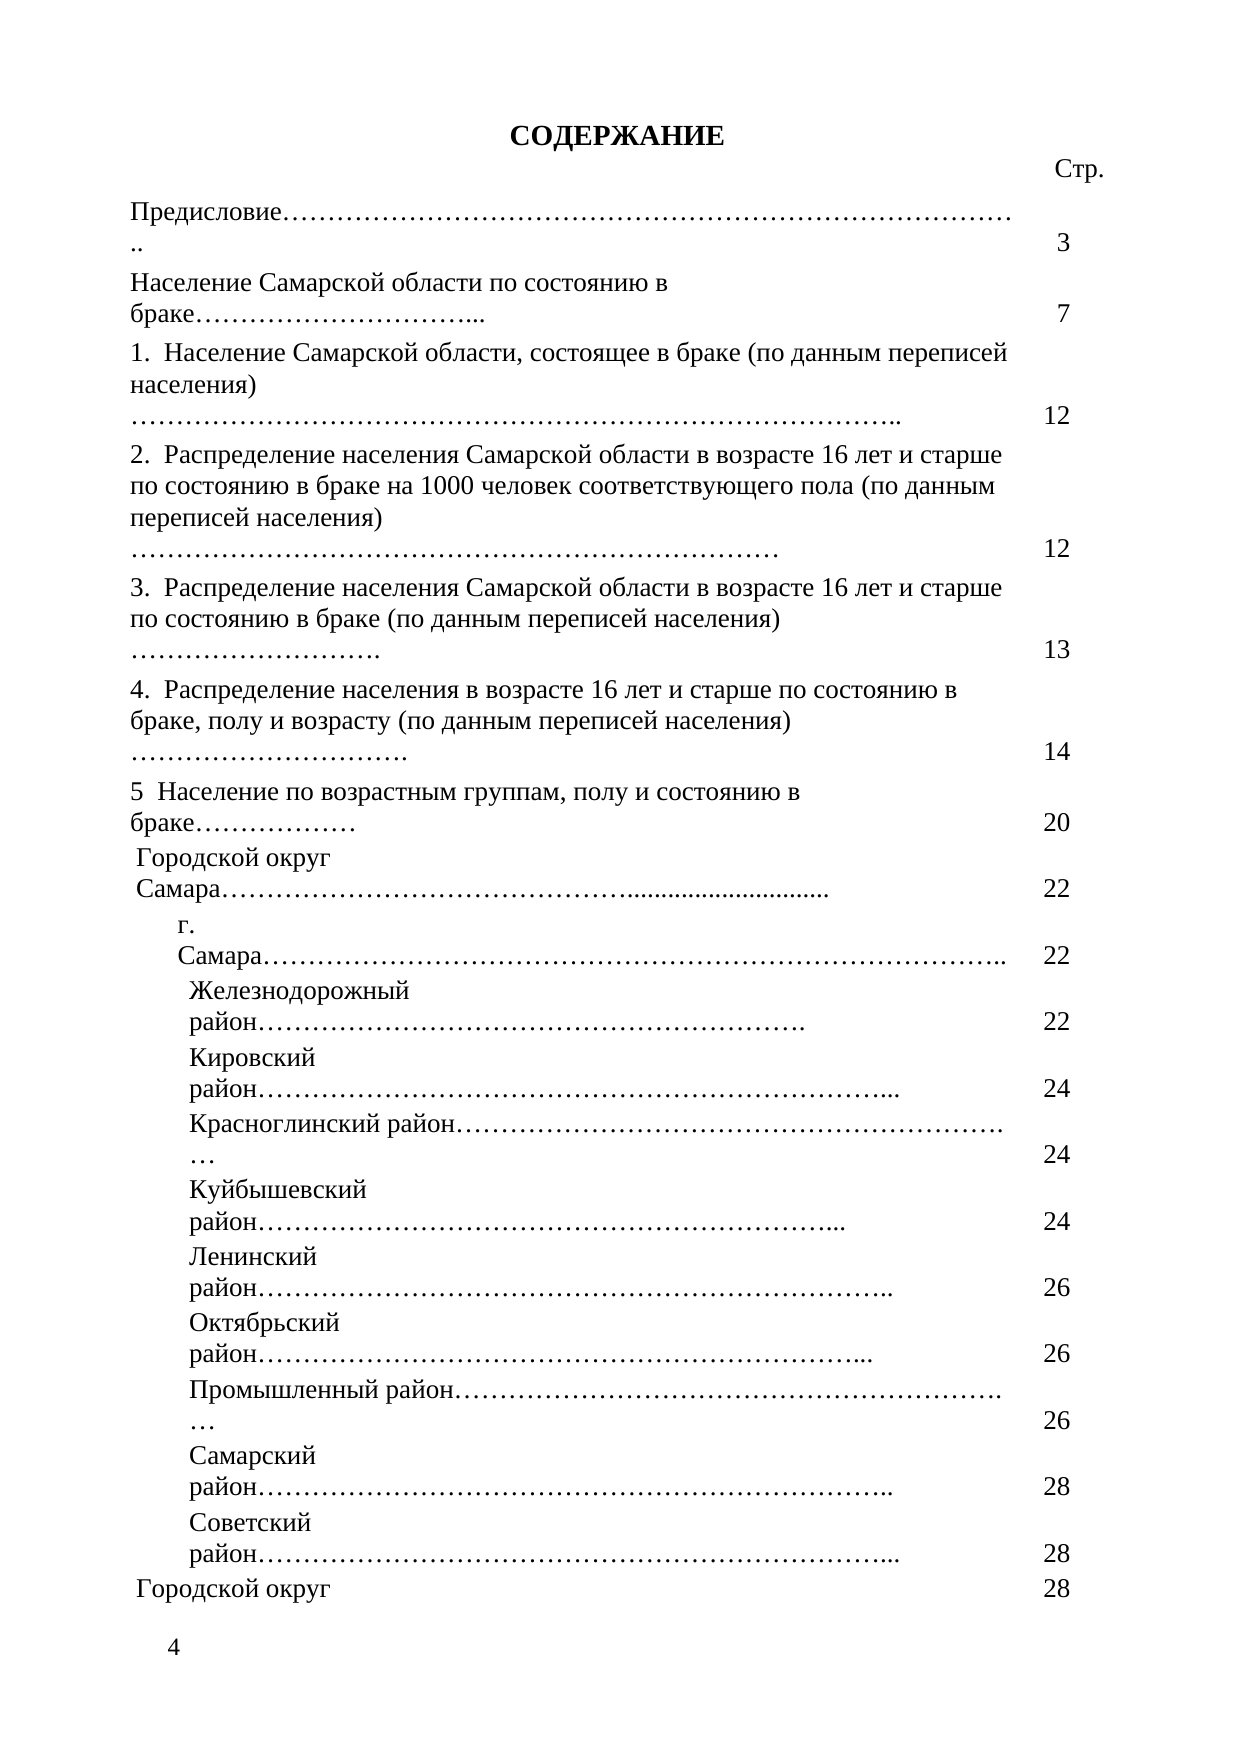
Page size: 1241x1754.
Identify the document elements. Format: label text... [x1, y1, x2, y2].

table_cell Промышленный район…………………………………………………….… [119, 1369, 1020, 1435]
text Стр. [130, 152, 1104, 183]
table_cell 26 [1020, 1369, 1093, 1435]
table_cell 22 [1020, 970, 1093, 1036]
table_cell 13 [1020, 563, 1093, 665]
table_cell 28 [1020, 1502, 1093, 1568]
table_cell 24 [1020, 1169, 1093, 1236]
table_cell Население Самарской области по состоянию в браке…………………………... [119, 258, 1020, 328]
table_cell Красноглинский район…………………………………………………….… [119, 1103, 1020, 1169]
table_cell 28 [1020, 1568, 1093, 1603]
table_cell 22 [1020, 837, 1093, 903]
table_cell 2. Распределение населения Самарской области в возрасте 16 лет и старше по состоянию в браке на 1000 человек соответствующего пола (по данным переписей населения)……………………………………………………………… [119, 430, 1020, 563]
table_cell Кировский район……………………………………………………………... [119, 1036, 1020, 1103]
table_cell 5 Население по возрастным группам, полу и состоянию в браке……………… [119, 766, 1020, 837]
table_cell Октябрьский район…………………………………………………………... [119, 1302, 1020, 1369]
table_header 3 [1020, 195, 1093, 258]
text Содержание [130, 118, 1104, 152]
table_cell г. Самара……………………………………………………………………….. [119, 904, 1020, 970]
table_cell Советский район……………………………………………………………... [119, 1502, 1020, 1568]
table_cell Самарский район…………………………………………………………….. [119, 1435, 1020, 1502]
table_cell Городской округ Жигулевск………………………................................................ [119, 1568, 1020, 1603]
table_cell Железнодорожный район……………………………………………………. [119, 970, 1020, 1036]
table_cell Городской округ Самара……………………………………….............................. [119, 837, 1020, 903]
table_cell 26 [1020, 1302, 1093, 1369]
table_cell 3. Распределение населения Самарской области в возрасте 16 лет и старше по состоянию в браке (по данным переписей населения)………………………. [119, 563, 1020, 665]
table_cell Куйбышевский район………………………………………………………... [119, 1169, 1020, 1236]
table_cell 14 [1020, 665, 1093, 766]
table_cell 22 [1020, 904, 1093, 970]
table_header Предисловие……………………………………………………………………….. [119, 195, 1020, 258]
table_cell 26 [1020, 1236, 1093, 1302]
table_cell 24 [1020, 1036, 1093, 1103]
table_cell 1. Население Самарской области, состоящее в браке (по данным переписей населения)………………………………………………………………………….. [119, 328, 1020, 430]
table_cell 7 [1020, 258, 1093, 328]
table_cell 20 [1020, 766, 1093, 837]
table_cell 12 [1020, 328, 1093, 430]
table_cell 12 [1020, 430, 1093, 563]
table_cell Ленинский район…………………………………………………………….. [119, 1236, 1020, 1302]
table_cell 28 [1020, 1435, 1093, 1502]
table_cell 4. Распределение населения в возрасте 16 лет и старше по состоянию в браке, полу и возрасту (по данным переписей населения)…………………………. [119, 665, 1020, 766]
table_cell 24 [1020, 1103, 1093, 1169]
